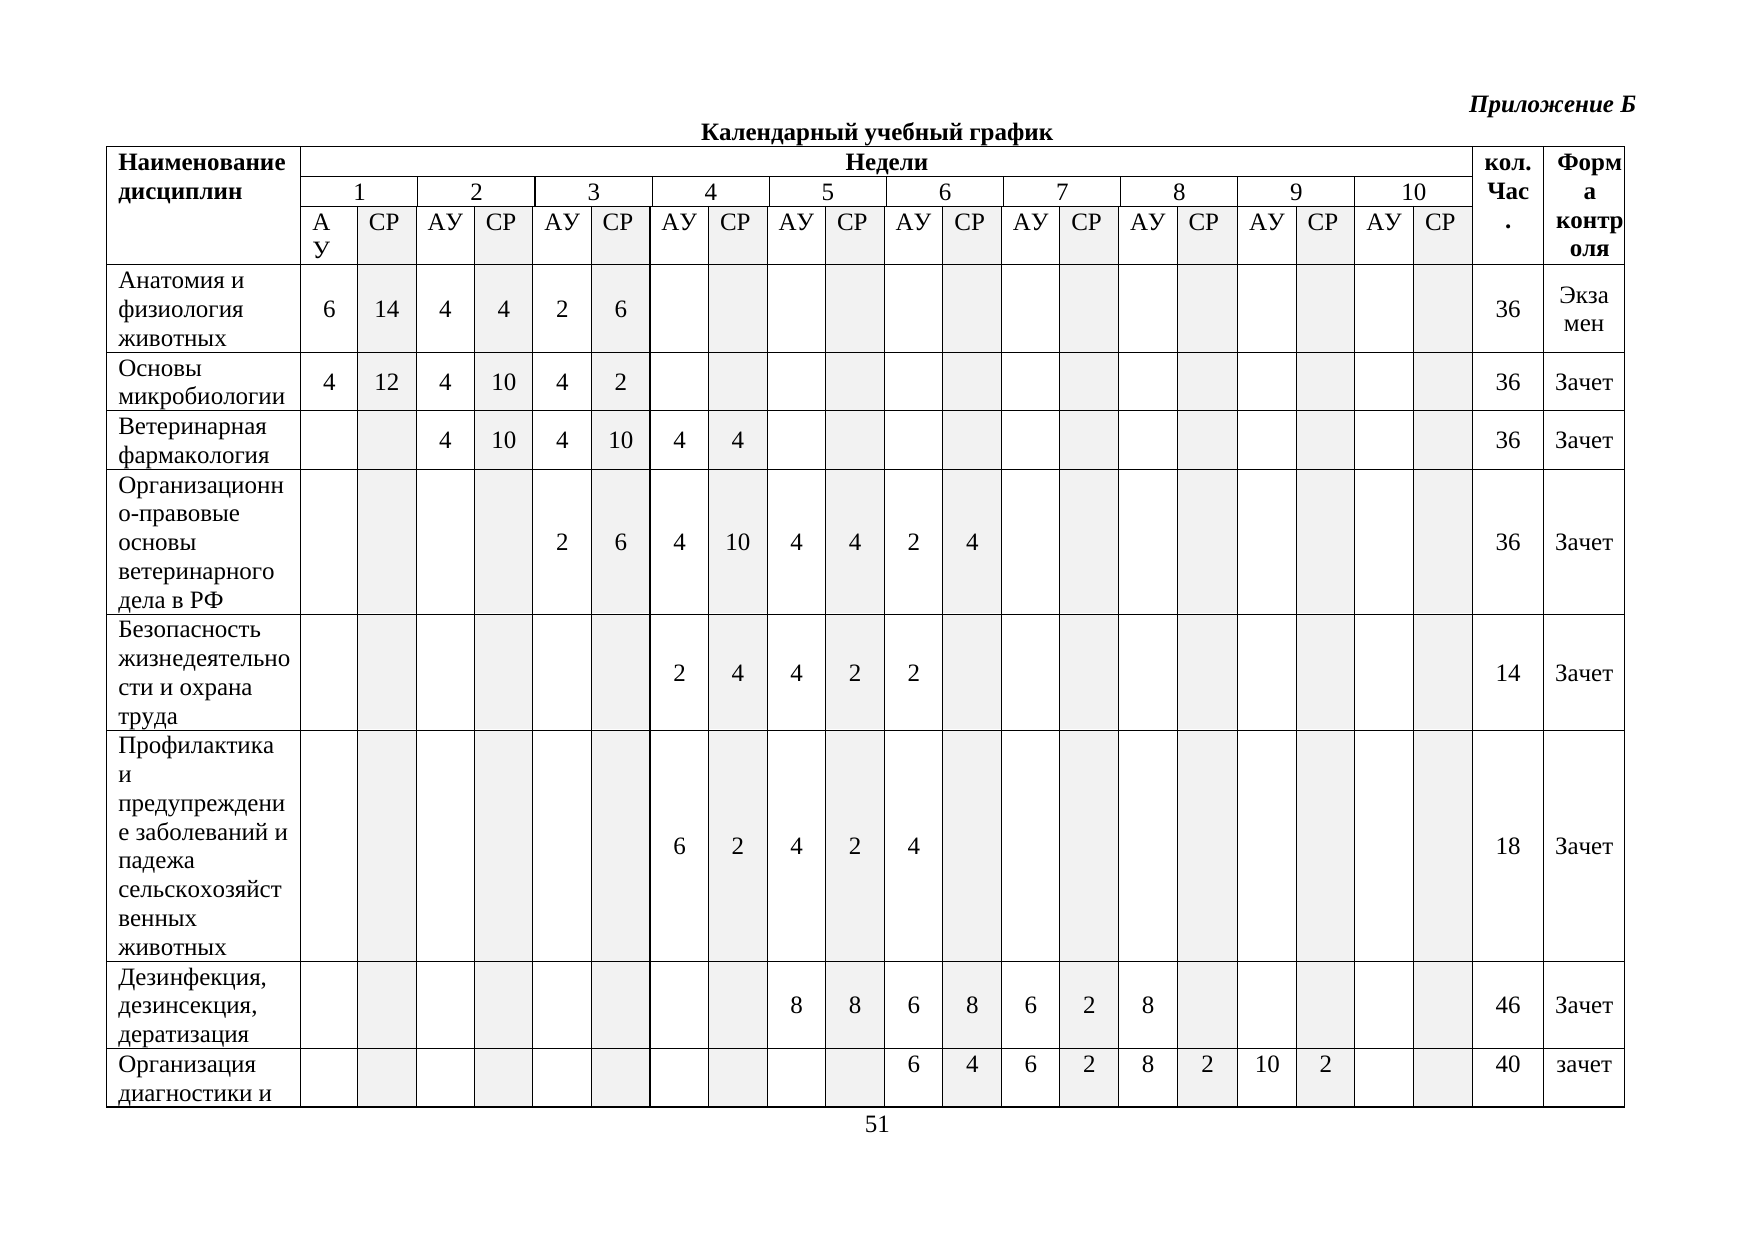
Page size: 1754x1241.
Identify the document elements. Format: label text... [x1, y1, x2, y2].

table_cell [358, 1049, 416, 1106]
table_cell [1060, 353, 1118, 410]
table_cell [1414, 615, 1472, 729]
table_cell [1178, 962, 1237, 1048]
table_cell [1119, 265, 1177, 352]
table_cell 2 [418, 177, 534, 206]
table_cell [1178, 411, 1237, 469]
table_cell [1297, 962, 1354, 1048]
table_cell [1002, 470, 1059, 613]
table_cell [826, 411, 884, 469]
subtitle Приложение Б [118, 89, 1636, 117]
table_cell АУ [1355, 207, 1413, 264]
table_cell АУ [1119, 207, 1177, 264]
table_cell 6 [301, 265, 357, 352]
table_cell Дезинфекция, дезинсекция, дератизация [107, 962, 300, 1048]
table_cell 8 [826, 962, 884, 1048]
table_cell СР [1178, 207, 1237, 264]
table_cell 8 [943, 962, 1001, 1048]
table_cell [768, 1049, 825, 1106]
table_cell [301, 411, 357, 469]
table_cell [943, 353, 1001, 410]
table_cell [1238, 962, 1296, 1048]
table_cell Анатомия и физиология животных [107, 265, 300, 352]
table_cell АУ [768, 207, 825, 264]
table_cell [885, 265, 942, 352]
table_cell 2 [826, 731, 884, 961]
table_cell 2 [885, 615, 942, 729]
table_cell [1119, 615, 1177, 729]
table_cell 2 [885, 470, 942, 613]
table_cell [1060, 265, 1118, 352]
table_cell 18 [1473, 731, 1543, 961]
table_cell [1355, 731, 1413, 961]
table_cell 6 [592, 265, 649, 352]
table_header Форма контроля [1544, 147, 1624, 264]
table_cell СР [592, 207, 649, 264]
table_cell [1297, 265, 1354, 352]
table_cell [1297, 615, 1354, 729]
table_cell 2 [533, 265, 591, 352]
table_cell Профилактика и предупреждение заболеваний и падежа сельскохозяйственных животных [107, 731, 300, 961]
table_cell [651, 265, 708, 352]
table_cell [1355, 411, 1413, 469]
table_cell 4 [709, 411, 767, 469]
table_cell 46 [1473, 962, 1543, 1048]
table_cell [943, 731, 1001, 961]
table_cell [1355, 470, 1413, 613]
table_cell 4 [417, 411, 474, 469]
table_cell [475, 962, 532, 1048]
table_cell [709, 1049, 767, 1106]
table_cell 5 [770, 177, 886, 206]
text Календарный учебный график [118, 117, 1636, 146]
table_cell [592, 962, 649, 1048]
table_cell 6 [1002, 962, 1059, 1048]
table_cell 14 [358, 265, 416, 352]
table_cell [1297, 411, 1354, 469]
table_cell 10 [592, 411, 649, 469]
table_header Недели [301, 147, 1472, 176]
table_cell [651, 962, 708, 1048]
table_cell [768, 411, 825, 469]
table_cell 8 [1119, 962, 1177, 1048]
table_cell [1178, 615, 1237, 729]
table_cell [475, 470, 532, 613]
table_cell АУ [1238, 207, 1296, 264]
table_cell Зачет [1544, 353, 1624, 410]
table_cell 4 [826, 470, 884, 613]
table_cell [1002, 265, 1059, 352]
table_header кол. Час. [1473, 147, 1543, 264]
table_cell 4 [943, 1049, 1001, 1106]
table_cell 2 [592, 353, 649, 410]
table_cell 2 [709, 731, 767, 961]
table_cell [1355, 265, 1413, 352]
table_cell 12 [358, 353, 416, 410]
table_cell [417, 962, 474, 1048]
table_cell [107, 1049, 300, 1106]
table_cell 8 [1121, 177, 1237, 206]
table_cell [943, 265, 1001, 352]
table_cell 4 [885, 731, 942, 961]
table_cell [1119, 731, 1177, 961]
table_cell [885, 353, 942, 410]
table_cell 4 [533, 411, 591, 469]
table_cell [301, 470, 357, 613]
table_cell 4 [768, 615, 825, 729]
table_cell СР [826, 207, 884, 264]
table_cell 2 [651, 615, 708, 729]
table_cell [826, 353, 884, 410]
table_cell [1238, 470, 1296, 613]
table_cell [1238, 265, 1296, 352]
table_cell [1060, 731, 1118, 961]
table_cell 6 [592, 470, 649, 613]
table_cell [1414, 353, 1472, 410]
table_cell 4 [768, 731, 825, 961]
table_cell [768, 265, 825, 352]
table_cell 9 [1238, 177, 1354, 206]
table_cell [475, 731, 532, 961]
table_cell [358, 731, 416, 961]
table_cell [1060, 615, 1118, 729]
table_cell Экзамен [1544, 265, 1624, 352]
table_cell 10 [475, 411, 532, 469]
table_cell [651, 353, 708, 410]
table_cell [1178, 265, 1237, 352]
table_cell АУ [301, 207, 357, 264]
table_cell [475, 615, 532, 729]
table_cell [533, 731, 591, 961]
table_cell 4 [475, 265, 532, 352]
table_cell [1060, 411, 1118, 469]
table_cell АУ [885, 207, 942, 264]
table_cell 2 [826, 615, 884, 729]
table_cell [1355, 615, 1413, 729]
table_cell Зачет [1544, 962, 1624, 1048]
table_cell СР [475, 207, 532, 264]
table_cell СР [709, 207, 767, 264]
table_cell [1414, 962, 1472, 1048]
table_cell [1238, 353, 1296, 410]
table_cell [1238, 731, 1296, 961]
table_cell 6 [887, 177, 1003, 206]
table_cell [1414, 1049, 1472, 1106]
table_cell СР [1297, 207, 1354, 264]
table_cell Зачет [1544, 615, 1624, 729]
table_cell 6 [1002, 1049, 1059, 1106]
table_cell 40 [1473, 1049, 1543, 1106]
table_cell СР [943, 207, 1001, 264]
table_cell [709, 353, 767, 410]
table_cell [1002, 353, 1059, 410]
table_cell 36 [1473, 353, 1543, 410]
table_cell 4 [768, 470, 825, 613]
table_cell [1119, 470, 1177, 613]
table_cell зачет [1544, 1049, 1624, 1106]
table_cell [592, 615, 649, 729]
table_cell 8 [1119, 1049, 1177, 1106]
table_cell СР [358, 207, 416, 264]
table_cell 4 [301, 353, 357, 410]
table_cell [417, 731, 474, 961]
table_cell [1119, 353, 1177, 410]
table_cell Основы микробиологии [107, 353, 300, 410]
table_cell 6 [651, 731, 708, 961]
table_cell 4 [943, 470, 1001, 613]
table_cell 2 [1060, 962, 1118, 1048]
table_cell [826, 1049, 884, 1106]
table_cell [1355, 962, 1413, 1048]
table_cell 4 [653, 177, 769, 206]
table_cell 6 [885, 962, 942, 1048]
table_cell [1119, 411, 1177, 469]
table_cell 3 [536, 177, 652, 206]
table_cell [1238, 411, 1296, 469]
table_cell [943, 615, 1001, 729]
table_cell [651, 1049, 708, 1106]
table_cell Зачет [1544, 411, 1624, 469]
table_cell АУ [533, 207, 591, 264]
table_cell 2 [1178, 1049, 1237, 1106]
table_cell 7 [1004, 177, 1120, 206]
table_cell АУ [417, 207, 474, 264]
table_cell [592, 1049, 649, 1106]
table_cell [1002, 411, 1059, 469]
table_cell [1414, 470, 1472, 613]
table_cell [592, 731, 649, 961]
table_cell 14 [1473, 615, 1543, 729]
table_cell АУ [651, 207, 708, 264]
table_cell [475, 1049, 532, 1106]
table_cell [417, 470, 474, 613]
table_cell 2 [533, 470, 591, 613]
table_cell [1178, 470, 1237, 613]
table_cell [1414, 731, 1472, 961]
table_cell [1002, 615, 1059, 729]
table_cell 36 [1473, 470, 1543, 613]
table_cell [533, 962, 591, 1048]
table_cell [885, 411, 942, 469]
table_cell [709, 265, 767, 352]
table_cell 2 [1060, 1049, 1118, 1106]
table_cell [709, 962, 767, 1048]
table_cell 4 [533, 353, 591, 410]
table_cell [1355, 353, 1413, 410]
table_cell [1060, 470, 1118, 613]
table_cell Безопасность жизнедеятельности и охрана труда [107, 615, 300, 729]
table_cell 4 [417, 353, 474, 410]
table_cell Зачет [1544, 470, 1624, 613]
table_cell СР [1414, 207, 1472, 264]
table_cell 36 [1473, 265, 1543, 352]
table_cell [358, 411, 416, 469]
table_cell АУ [1002, 207, 1059, 264]
table_cell 4 [651, 411, 708, 469]
table_cell 4 [417, 265, 474, 352]
table_cell [1238, 615, 1296, 729]
table_cell [301, 1049, 357, 1106]
table_cell 10 [1355, 177, 1472, 206]
table_cell 8 [768, 962, 825, 1048]
table_cell [768, 353, 825, 410]
table_cell [1178, 731, 1237, 961]
table_cell [826, 265, 884, 352]
table_cell [301, 731, 357, 961]
table_cell СР [1060, 207, 1118, 264]
table_cell [358, 962, 416, 1048]
table_cell 36 [1473, 411, 1543, 469]
table_cell 2 [1297, 1049, 1354, 1106]
table_cell [1178, 353, 1237, 410]
table_cell 4 [709, 615, 767, 729]
table_cell [1355, 1049, 1413, 1106]
table_cell 10 [709, 470, 767, 613]
table_cell Ветеринарная фармакология [107, 411, 300, 469]
table_cell [1297, 353, 1354, 410]
table_cell [1297, 731, 1354, 961]
table_cell [1414, 411, 1472, 469]
table_cell [417, 1049, 474, 1106]
table_cell [943, 411, 1001, 469]
table_cell 6 [885, 1049, 942, 1106]
table_cell [1297, 470, 1354, 613]
table_header Наименование дисциплин [107, 147, 300, 264]
table_cell [1414, 265, 1472, 352]
table_cell 1 [301, 177, 417, 206]
table_cell 10 [1238, 1049, 1296, 1106]
table_cell [417, 615, 474, 729]
table_cell [533, 1049, 591, 1106]
table_cell Организационно-правовые основы ветеринарного дела в РФ [107, 470, 300, 613]
table_cell [533, 615, 591, 729]
table_cell [301, 962, 357, 1048]
table_cell [358, 470, 416, 613]
table_cell Зачет [1544, 731, 1624, 961]
table_cell 10 [475, 353, 532, 410]
table_cell [301, 615, 357, 729]
table_cell 4 [651, 470, 708, 613]
table_cell [358, 615, 416, 729]
table_cell [1002, 731, 1059, 961]
